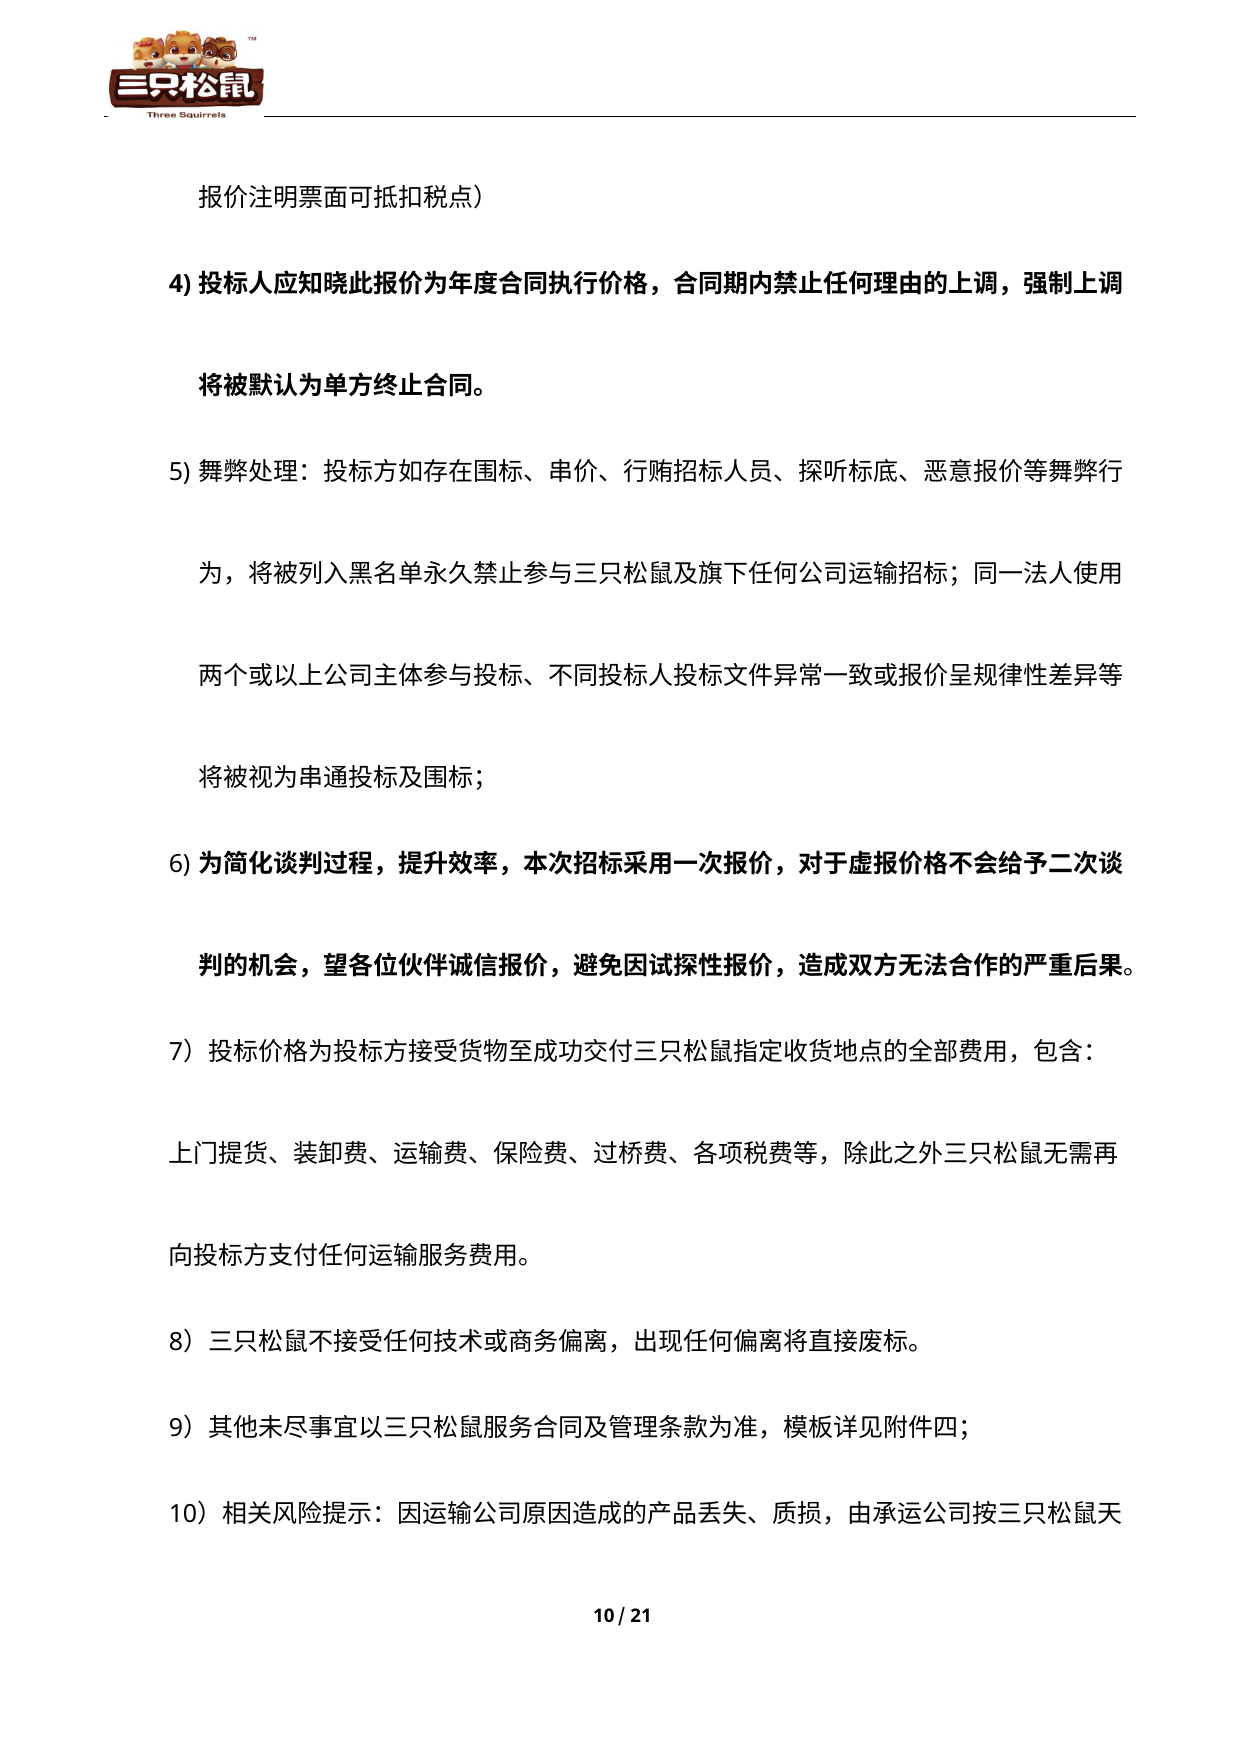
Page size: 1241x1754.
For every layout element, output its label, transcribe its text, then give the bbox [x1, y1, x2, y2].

text 8）三只松鼠不接受任何技术或商务偏离，出现任何偏离将直接废标。 [168, 1305, 1128, 1373]
list 舞弊处理：投标方如存在围标、串价、行贿招标人员、探听标底、恶意报价等舞弊行为，将被列入黑名单永久禁止参与三只松鼠及旗下任何公司运输招标；同一法人使用两个或以上公司主体参与投标、不同投标人投标文件异常一致或报价呈规律性差异等将被视为串通投标及围标； [168, 436, 1128, 809]
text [168, 1477, 1128, 1545]
list 投标人应知晓此报价为年度合同执行价格，合同期内禁止任何理由的上调，强制上调将被默认为单方终止合同。 [168, 248, 1128, 418]
text 7）投标价格为投标方接受货物至成功交付三只松鼠指定收货地点的全部费用，包含：上门提货、装卸费、运输费、保险费、过桥费、各项税费等，除此之外三只松鼠无需再向投标方支付任何运输服务费用。 [168, 1016, 1128, 1287]
list 为简化谈判过程，提升效率，本次招标采用一次报价，对于虚报价格不会给予二次谈判的机会，望各位伙伴诚信报价，避免因试探性报价，造成双方无法合作的严重后果。 [168, 828, 1128, 997]
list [168, 162, 1128, 230]
picture [106, 29, 264, 117]
text 9）其他未尽事宜以三只松鼠服务合同及管理条款为准，模板详见附件四； [168, 1391, 1128, 1459]
